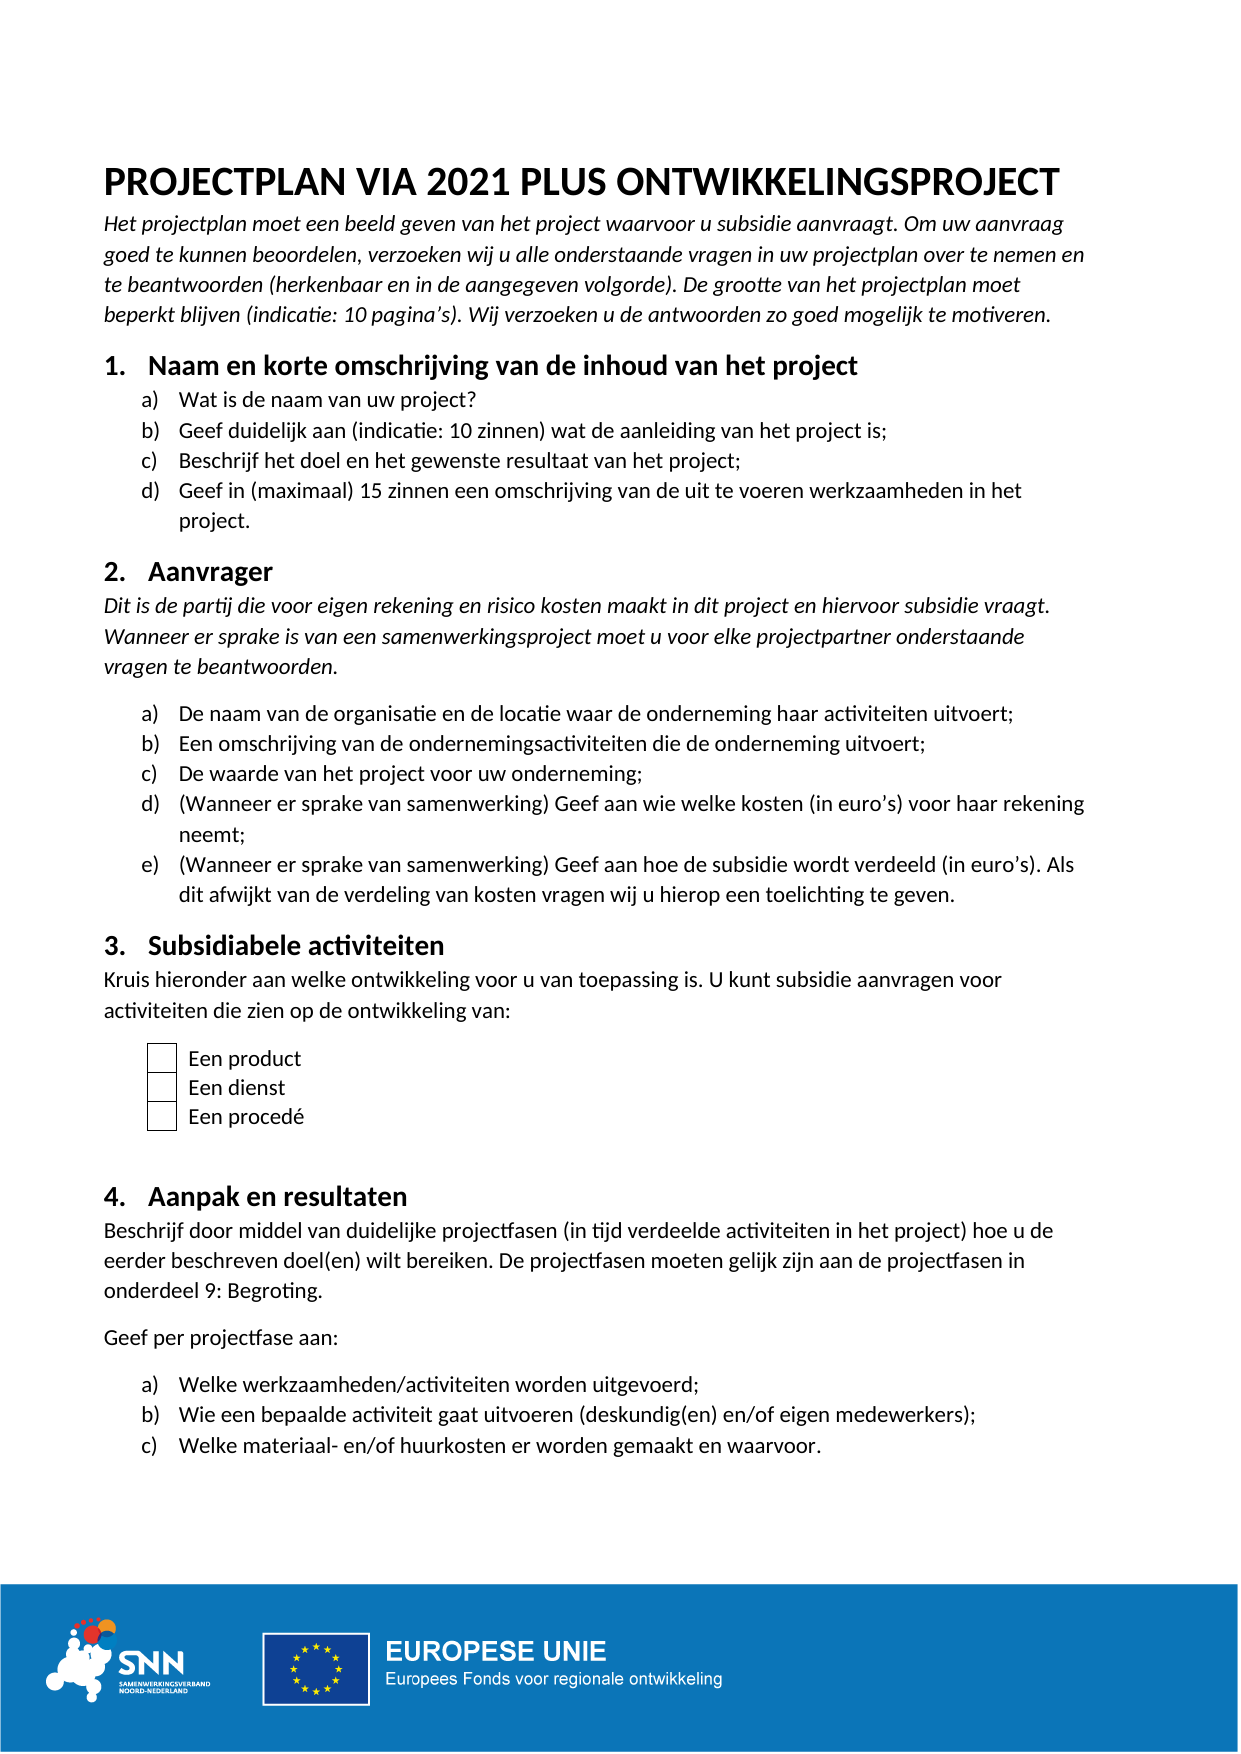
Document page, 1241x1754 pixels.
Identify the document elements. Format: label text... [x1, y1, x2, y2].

table_cell [148, 1073, 176, 1101]
list (Wanneer er sprake van samenwerking) Geef aan wie welke kosten (in euro’s) voor haar rekening neemt; [141, 789, 1093, 848]
table_header Een product [177, 1043, 1077, 1072]
list Geef in (maximaal) 15 zinnen een omschrijving van de uit te voeren werkzaamheden in het project. [141, 476, 1093, 534]
text Kruis hieronder aan welke ontwikkeling voor u van toepassing is. U kunt subsidie aanvragen voor activiteiten die zien op de ontwikkeling van: [103, 966, 1093, 1024]
subtitle projectplan VIA 2021 plus Ontwikkelingsproject [103, 155, 1093, 206]
picture [0, 1, 1238, 1752]
subtitle Aanvrager [103, 553, 1093, 589]
table_cell Een dienst [177, 1072, 1077, 1101]
text Beschrijf door middel van duidelijke projectfasen (in tijd verdeelde activiteiten in het project) hoe u de eerder beschreven doel(en) wilt bereiken. De projectfasen moeten gelijk zijn aan de projectfasen in onderdeel 9: Begroting. [103, 1216, 1093, 1304]
list (Wanneer er sprake van samenwerking) Geef aan hoe de subsidie wordt verdeeld (in euro’s). Als dit afwijkt van de verdeling van kosten vragen wij u hierop een toelichting te geven. [141, 850, 1093, 908]
table_cell Een procedé [177, 1101, 1077, 1130]
text Het projectplan moet een beeld geven van het project waarvoor u subsidie aanvraagt. Om uw aanvraag goed te kunnen beoordelen, verzoeken wij u alle onderstaande vragen in uw projectplan over te nemen en te beantwoorden (herkenbaar en in de aangegeven volgorde). De grootte van het projectplan moet beperkt blijven (indicatie: 10 pagina’s). Wij verzoeken u de antwoorden zo goed mogelijk te motiveren. [103, 209, 1093, 328]
list De naam van de organisatie en de locatie waar de onderneming haar activiteiten uitvoert; [141, 699, 1093, 727]
list Geef duidelijk aan (indicatie: 10 zinnen) wat de aanleiding van het project is; [141, 416, 1093, 444]
subtitle Naam en korte omschrijving van de inhoud van het project [103, 347, 1093, 383]
text Geef per projectfase aan: [103, 1323, 1093, 1351]
table_cell [148, 1102, 176, 1130]
list Welke werkzaamheden/activiteiten worden uitgevoerd; [141, 1370, 1093, 1398]
list Wie een bepaalde activiteit gaat uitvoeren (deskundig(en) en/of eigen medewerkers); [141, 1401, 1093, 1428]
list Beschrijf het doel en het gewenste resultaat van het project; [141, 446, 1093, 474]
table_header [148, 1044, 176, 1072]
list Welke materiaal- en/of huurkosten er worden gemaakt en waarvoor. [141, 1431, 1093, 1459]
list Een omschrijving van de ondernemingsactiviteiten die de onderneming uitvoert; [141, 729, 1093, 757]
list Wat is de naam van uw project? [141, 386, 1093, 413]
subtitle Subsidiabele activiteiten [103, 927, 1093, 963]
subtitle Aanpak en resultaten [103, 1178, 1093, 1213]
text Dit is de partij die voor eigen rekening en risico kosten maakt in dit project en hiervoor subsidie vraagt. Wanneer er sprake is van een samenwerkingsproject moet u voor elke projectpartner onderstaande vragen te beantwoorden. [103, 592, 1093, 680]
list De waarde van het project voor uw onderneming; [141, 759, 1093, 787]
